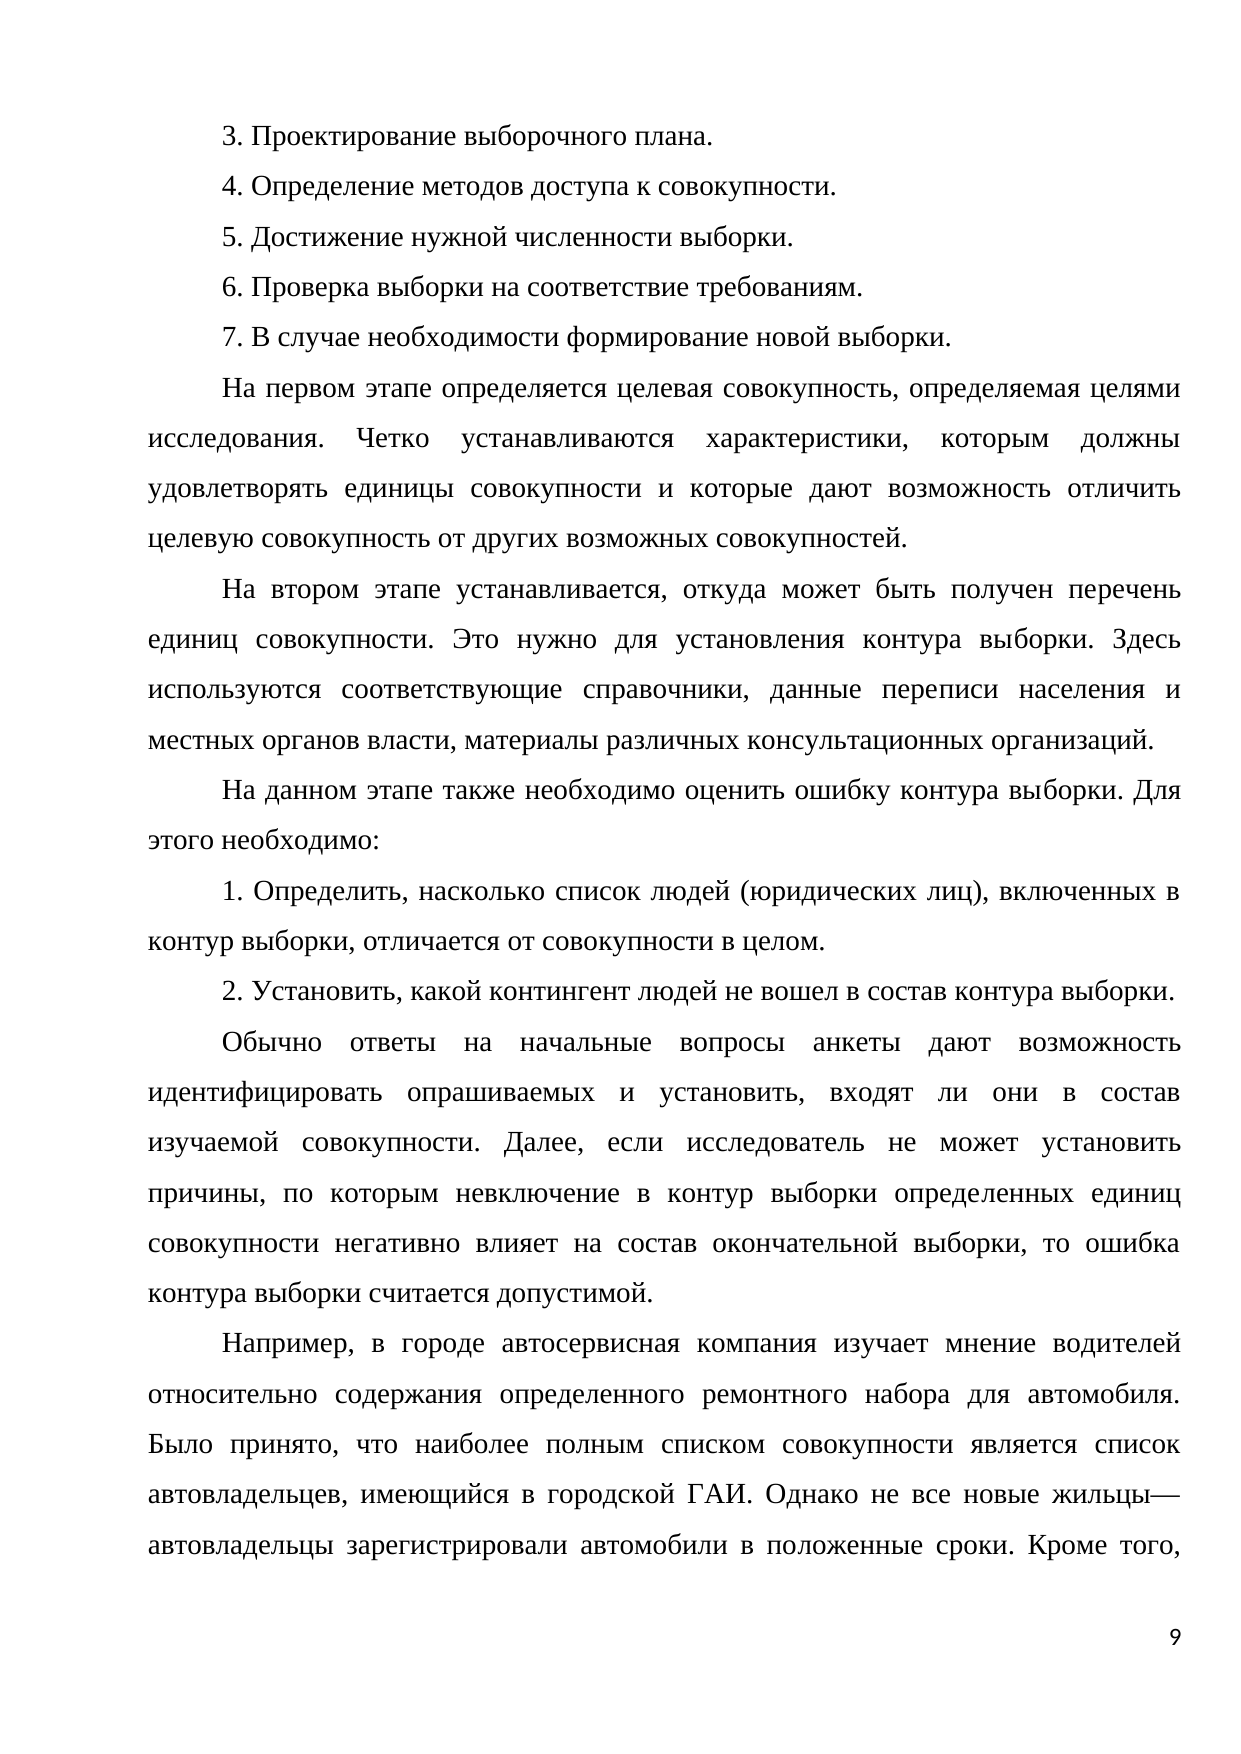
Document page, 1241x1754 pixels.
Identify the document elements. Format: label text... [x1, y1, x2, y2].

text 3. Проектирование выборочного плана. [148, 118, 1181, 152]
text На первом этапе определяется целевая совокупность, определяемая целями исследования. Четко устанавливаются характеристики, которым должны удовлетворять единицы совокупности и которые дают возможность отличить целевую совокупность от других возможных совокупностей. [148, 370, 1181, 554]
text 7. В случае необходимости формирование новой выборки. [148, 319, 1181, 353]
text На данном этапе также необходимо оценить ошибку контура выборки. Для этого необходимо: [148, 772, 1181, 856]
text 6. Проверка выборки на соответствие требованиям. [148, 269, 1181, 303]
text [148, 1326, 1181, 1560]
text 5. Достижение нужной численности выборки. [148, 219, 1181, 252]
text 1. Определить, насколько список людей (юридических лиц), включенных в контур выборки, отличается от совокупности в целом. [148, 873, 1181, 957]
text 4. Определение методов доступа к совокупности. [148, 168, 1181, 202]
text Обычно ответы на начальные вопросы анкеты дают возможность идентифицировать опрашиваемых и установить, входят ли они в состав изучаемой совокупности. Далее, если исследователь не может установить причины, по которым невключение в контур выборки определенных единиц совокупности негативно влияет на состав окончательной выборки, то ошибка контура выборки считается допустимой. [148, 1024, 1181, 1309]
text На втором этапе устанавливается, откуда может быть получен перечень единиц совокупности. Это нужно для установления контура выборки. Здесь используются соответствующие справочники, данные переписи населения и местных органов власти, материалы различных консультационных организаций. [148, 571, 1181, 755]
text 2. Установить, какой контингент людей не вошел в состав контура выборки. [148, 973, 1181, 1007]
